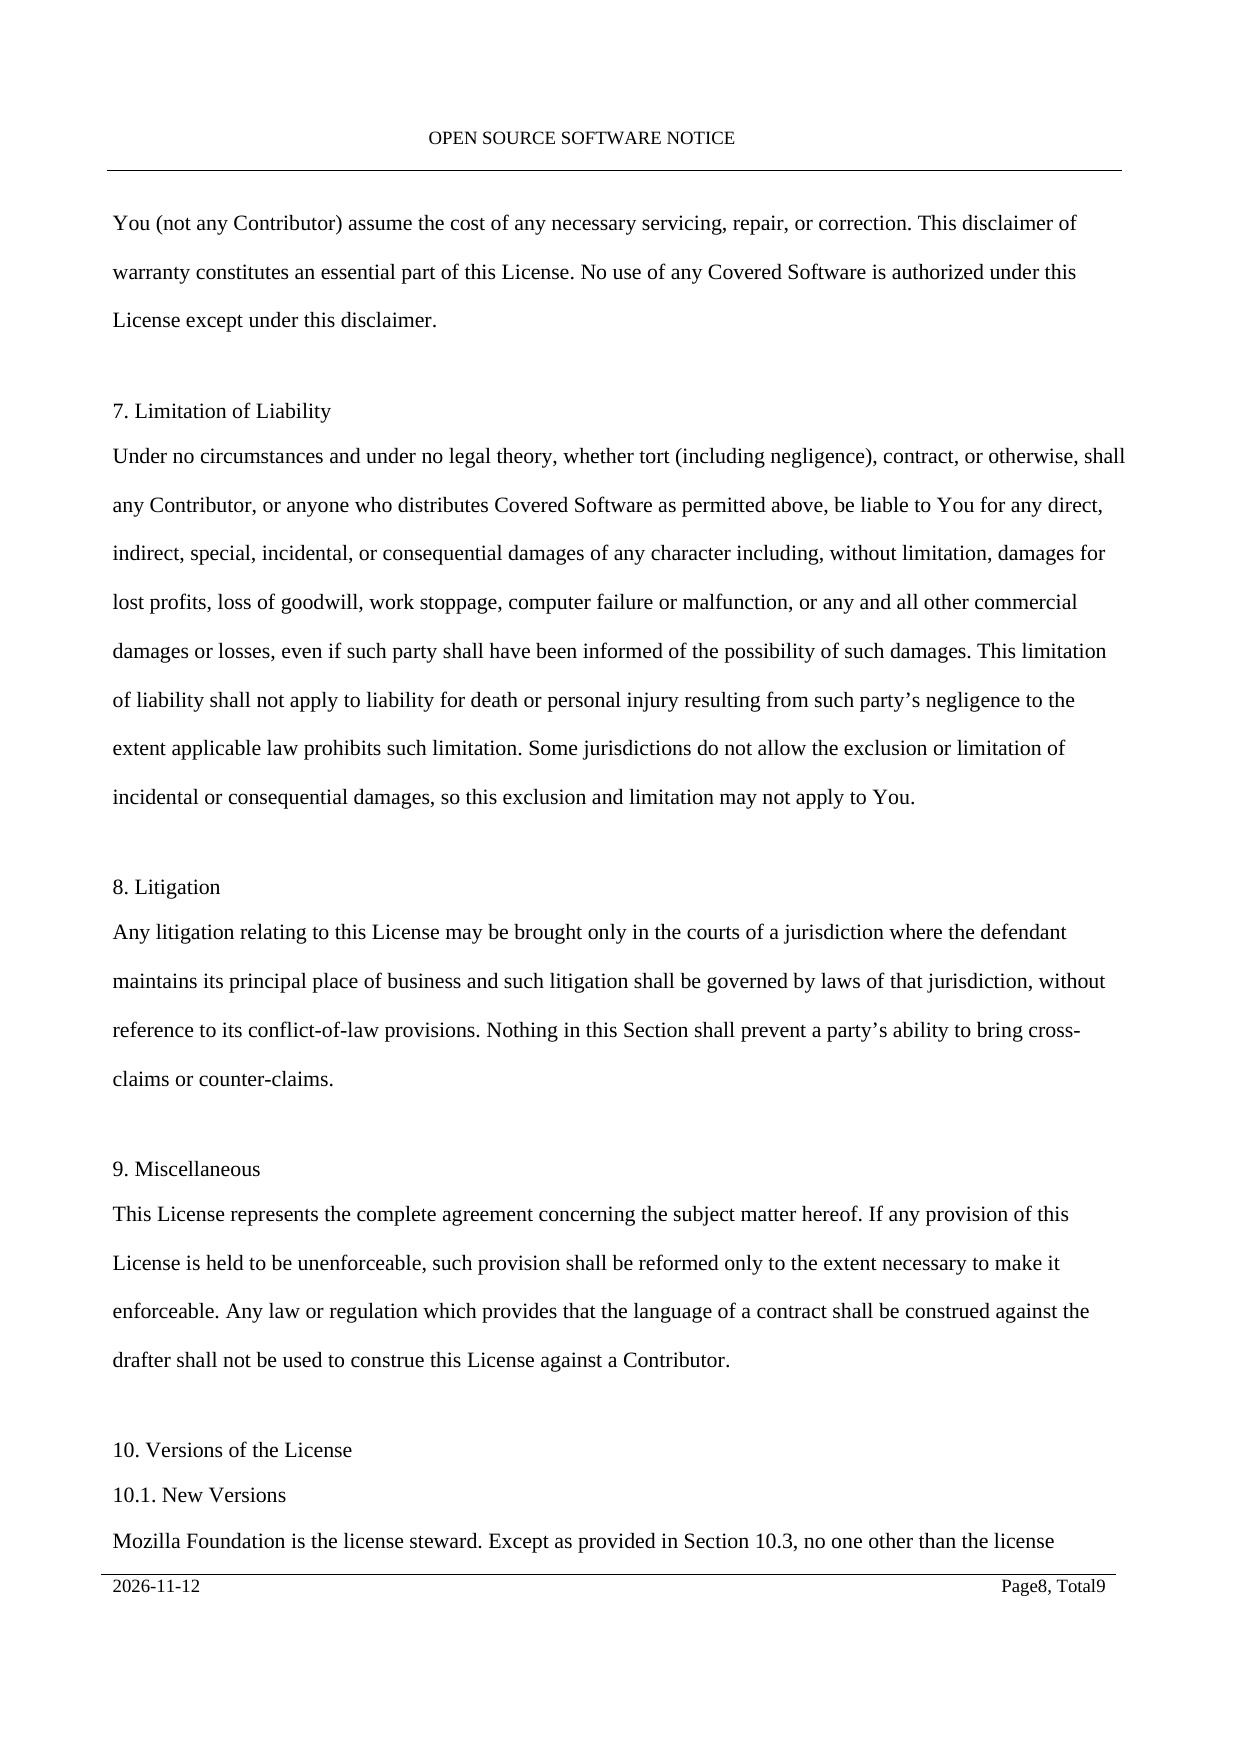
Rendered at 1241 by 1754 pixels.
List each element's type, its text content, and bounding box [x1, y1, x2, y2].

text 7. Limitation of Liability [112, 394, 1128, 427]
text 9. Miscellaneous [112, 1152, 1128, 1185]
text Any litigation relating to this License may be brought only in the courts of a jurisdiction where the defendant maintains its principal place of business and such litigation shall be governed by laws of that jurisdiction, without reference to its conflict-of-law provisions. Nothing in this Section shall prevent a party’s ability to bring cross-claims or counter-claims. [112, 916, 1128, 1094]
text Under no circumstances and under no legal theory, whether tort (including negligence), contract, or otherwise, shall any Contributor, or anyone who distributes Covered Software as permitted above, be liable to You for any direct, indirect, special, incidental, or consequential damages of any character including, without limitation, damages for lost profits, loss of goodwill, work stoppage, computer failure or malfunction, or any and all other commercial damages or losses, even if such party shall have been informed of the possibility of such damages. This limitation of liability shall not apply to liability for death or personal injury resulting from such party’s negligence to the extent applicable law prohibits such limitation. Some jurisdictions do not allow the exclusion or limitation of incidental or consequential damages, so this exclusion and limitation may not apply to You. [112, 439, 1128, 813]
text 10.1. New Versions [112, 1479, 1128, 1511]
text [112, 1524, 1128, 1556]
text 10. Versions of the License [112, 1434, 1128, 1466]
text This License represents the complete agreement concerning the subject matter hereof. If any provision of this License is held to be unenforceable, such provision shall be reformed only to the extent necessary to make it enforceable. Any law or regulation which provides that the language of a contract shall be construed against the drafter shall not be used to construe this License against a Contributor. [112, 1197, 1128, 1376]
text 8. Litigation [112, 871, 1128, 903]
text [112, 206, 1128, 336]
